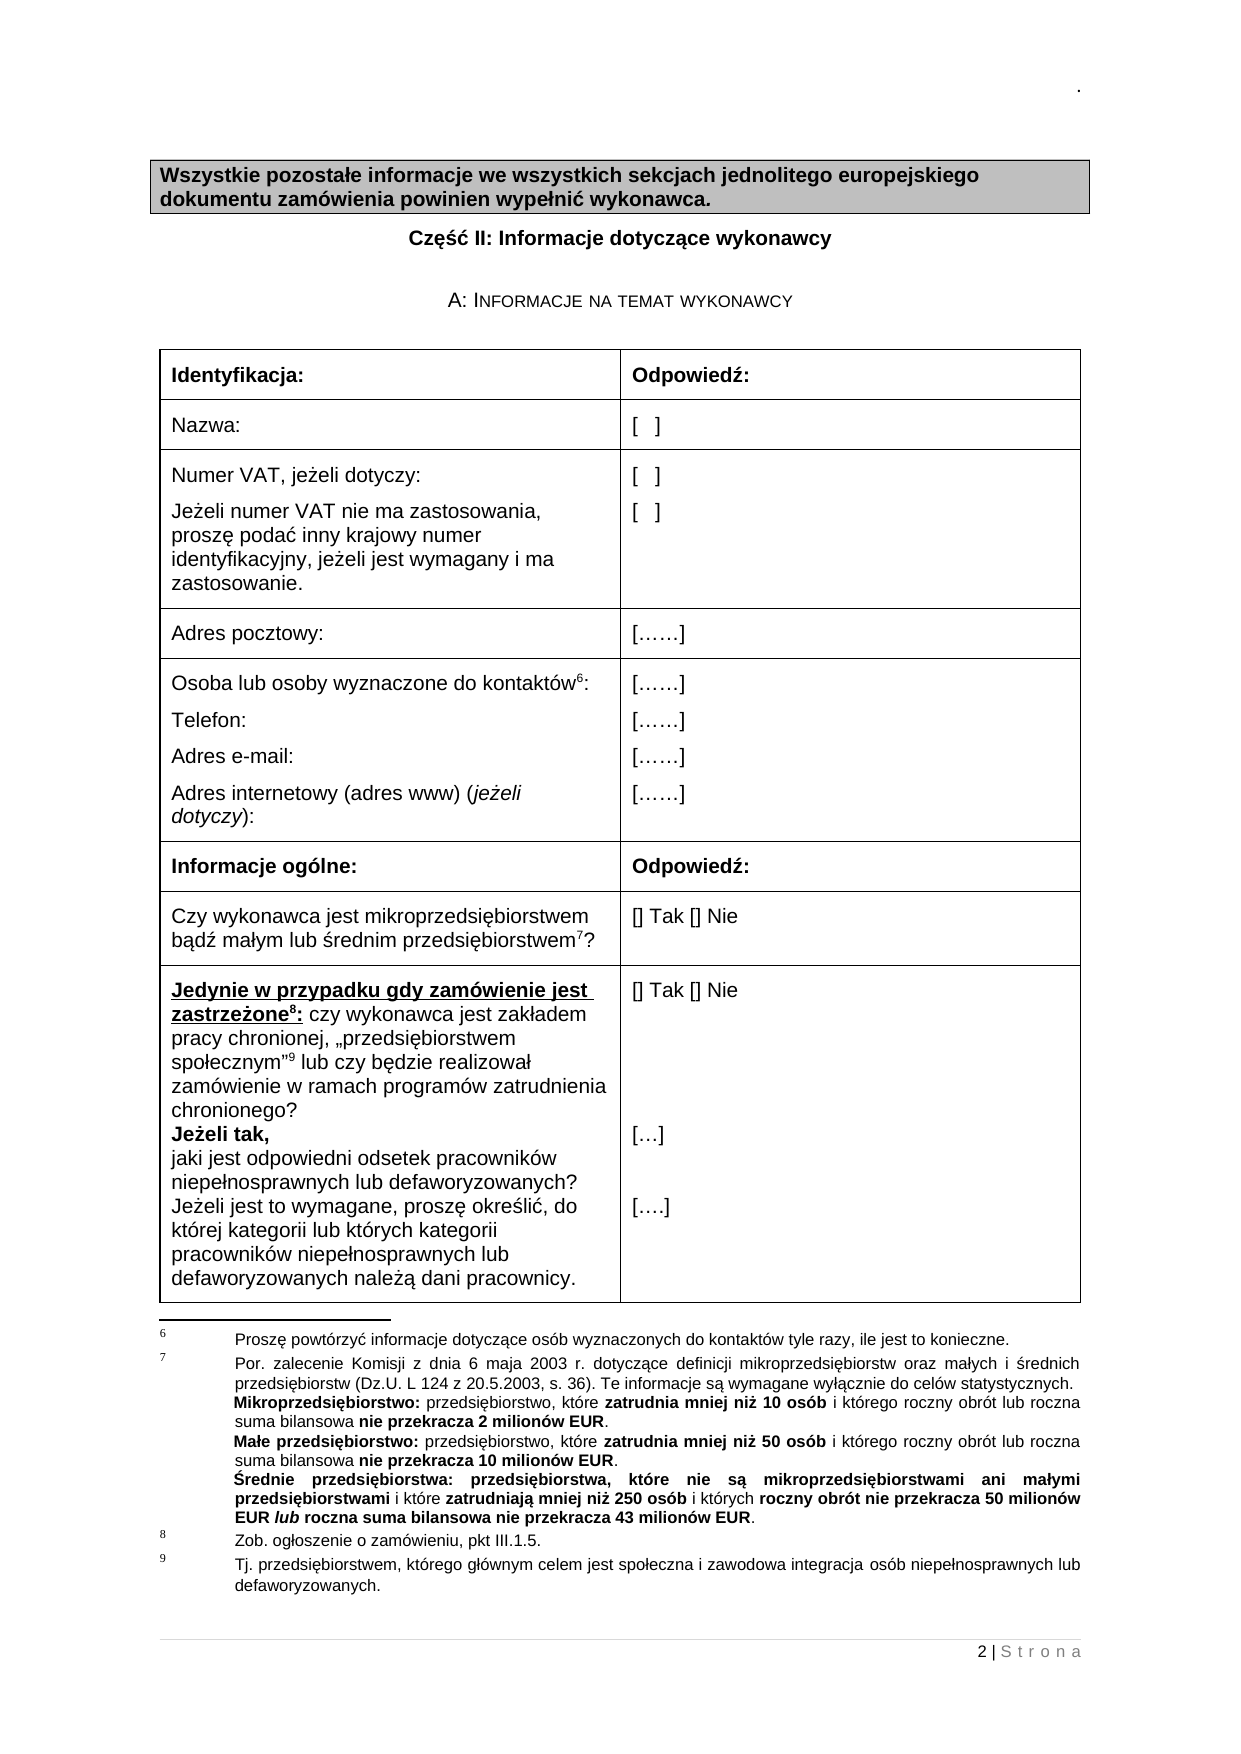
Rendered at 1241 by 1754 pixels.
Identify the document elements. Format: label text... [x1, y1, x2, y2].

table_cell Jedynie w przypadku gdy zamówienie jest zastrzeżone: czy wykonawca jest zakładem pracy chronionej, „przedsiębiorstwem społecznym” lub czy będzie realizował zamówienie w ramach programów zatrudnienia chronionego? Jeżeli tak, jaki jest odpowiedni odsetek pracowników niepełnosprawnych lub defaworyzowanych? Jeżeli jest to wymagane, proszę określić, do której kategorii lub których kategorii pracowników niepełnosprawnych lub defaworyzowanych należą dani pracownicy. [161, 966, 620, 1302]
text A: Informacje na temat wykonawcy [159, 288, 1081, 312]
table_cell Informacje ogólne: [161, 842, 620, 891]
text Wszystkie pozostałe informacje we wszystkich sekcjach jednolitego europejskiego dokumentu zamówienia powinien wypełnić wykonawca. [151, 161, 1089, 213]
table_cell Czy wykonawca jest mikroprzedsiębiorstwem bądź małym lub średnim przedsiębiorstwem? [161, 892, 620, 965]
table_cell [……] [621, 609, 1080, 657]
table_cell [] Tak [] Nie [621, 892, 1080, 965]
table_cell [] Tak [] Nie […] [….] [621, 966, 1080, 1302]
table_cell [ ] [621, 400, 1080, 449]
table_cell Odpowiedź: [621, 842, 1080, 891]
table_header Identyfikacja: [161, 350, 620, 399]
table_cell Numer VAT, jeżeli dotyczy: Jeżeli numer VAT nie ma zastosowania, proszę podać inny krajowy numer identyfikacyjny, jeżeli jest wymagany i ma zastosowanie. [161, 450, 620, 607]
table_cell Adres pocztowy: [161, 609, 620, 657]
table_cell Osoba lub osoby wyznaczone do kontaktów: Telefon: Adres e-mail: Adres internetowy (adres www) (jeżeli dotyczy): [161, 659, 620, 841]
table_cell Nazwa: [161, 400, 620, 449]
table_cell [ ] [ ] [621, 450, 1080, 607]
text Część II: Informacje dotyczące wykonawcy [159, 226, 1081, 250]
table_header Odpowiedź: [621, 350, 1080, 399]
table_cell [……] [……] [……] [……] [621, 659, 1080, 841]
